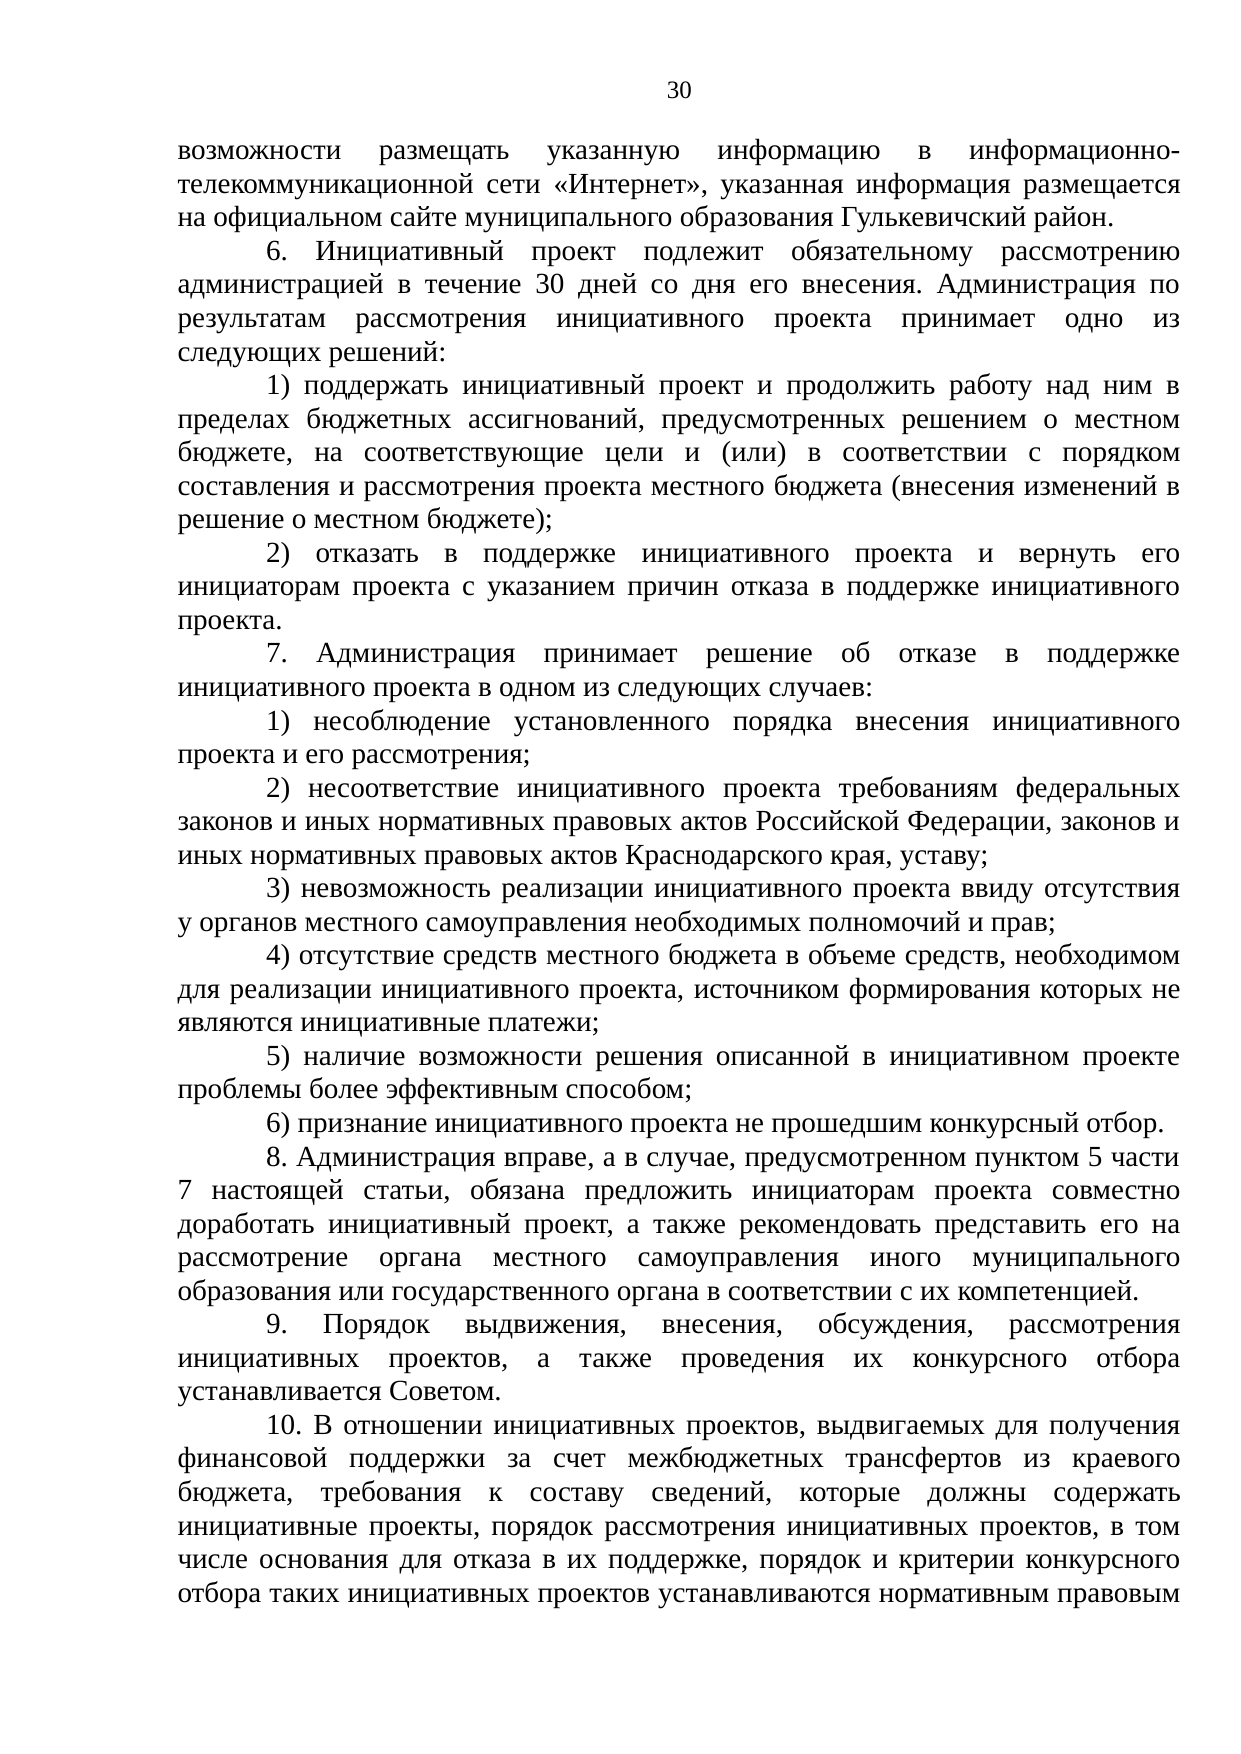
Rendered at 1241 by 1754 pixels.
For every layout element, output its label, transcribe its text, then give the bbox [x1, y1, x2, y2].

text 7. Администрация принимает решение об отказе в поддержке инициативного проекта в одном из следующих случаев: [177, 636, 1181, 703]
text 1) несоблюдение установленного порядка внесения инициативного проекта и его рассмотрения; [177, 703, 1181, 770]
text 6. Инициативный проект подлежит обязательному рассмотрению администрацией в течение 30 дней со дня его внесения. Администрация по результатам рассмотрения инициативного проекта принимает одно из следующих решений: [177, 233, 1181, 367]
text 6) признание инициативного проекта не прошедшим конкурсный отбор. [177, 1105, 1181, 1139]
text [177, 132, 1181, 233]
text 2) несоответствие инициативного проекта требованиям федеральных законов и иных нормативных правовых актов Российской Федерации, законов и иных нормативных правовых актов Краснодарского края, уставу; [177, 770, 1181, 870]
text 1) поддержать инициативный проект и продолжить работу над ним в пределах бюджетных ассигнований, предусмотренных решением о местном бюджете, на соответствующие цели и (или) в соответствии с порядком составления и рассмотрения проекта местного бюджета (внесения изменений в решение о местном бюджете); [177, 367, 1181, 535]
text 9. Порядок выдвижения, внесения, обсуждения, рассмотрения инициативных проектов, а также проведения их конкурсного отбора устанавливается Советом. [177, 1306, 1181, 1407]
text 5) наличие возможности решения описанной в инициативном проекте проблемы более эффективным способом; [177, 1038, 1181, 1105]
text 3) невозможность реализации инициативного проекта ввиду отсутствия у органов местного самоуправления необходимых полномочий и прав; [177, 870, 1181, 937]
text 4) отсутствие средств местного бюджета в объеме средств, необходимом для реализации инициативного проекта, источником формирования которых не являются инициативные платежи; [177, 937, 1181, 1038]
text 2) отказать в поддержке инициативного проекта и вернуть его инициаторам проекта с указанием причин отказа в поддержке инициативного проекта. [177, 535, 1181, 636]
text 8. Администрация вправе, а в случае, предусмотренном пунктом 5 части 7 настоящей статьи, обязана предложить инициаторам проекта совместно доработать инициативный проект, а также рекомендовать представить его на рассмотрение органа местного самоуправления иного муниципального образования или государственного органа в соответствии с их компетенцией. [177, 1139, 1181, 1306]
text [177, 1407, 1181, 1608]
